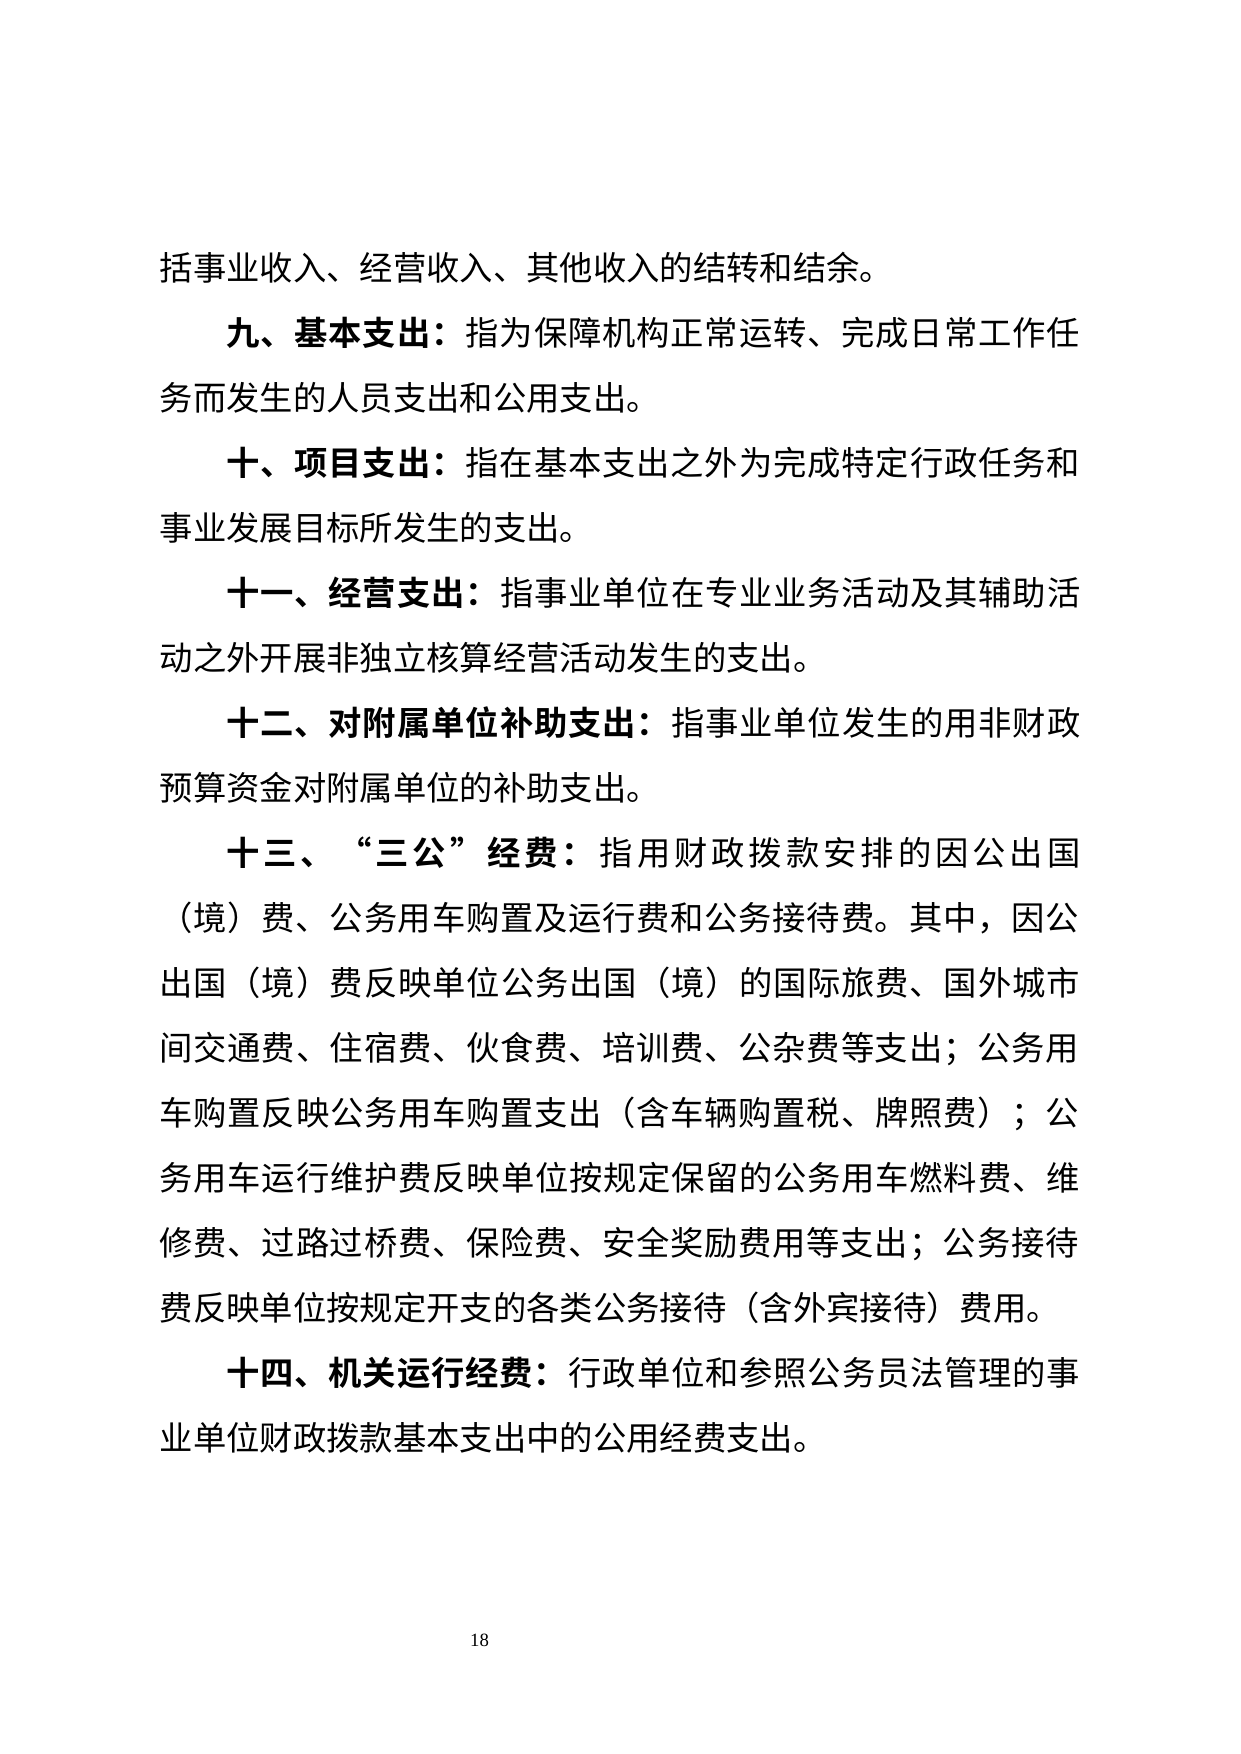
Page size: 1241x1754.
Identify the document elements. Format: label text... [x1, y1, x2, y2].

text 十四、机关运行经费：行政单位和参照公务员法管理的事业单位财政拨款基本支出中的公用经费支出。 [159, 1338, 1081, 1468]
text 十三、“三公”经费：指用财政拨款安排的因公出国（境）费、公务用车购置及运行费和公务接待费。其中，因公出国（境）费反映单位公务出国（境）的国际旅费、国外城市间交通费、住宿费、伙食费、培训费、公杂费等支出；公务用车购置反映公务用车购置支出（含车辆购置税、牌照费）；公务用车运行维护费反映单位按规定保留的公务用车燃料费、维修费、过路过桥费、保险费、安全奖励费用等支出；公务接待费反映单位按规定开支的各类公务接待（含外宾接待）费用。 [159, 818, 1081, 1338]
text 九、基本支出：指为保障机构正常运转、完成日常工作任务而发生的人员支出和公用支出。 [159, 298, 1081, 428]
text 十一、经营支出：指事业单位在专业业务活动及其辅助活动之外开展非独立核算经营活动发生的支出。 [159, 558, 1081, 688]
text 十、项目支出：指在基本支出之外为完成特定行政任务和事业发展目标所发生的支出。 [159, 428, 1081, 558]
text 十二、对附属单位补助支出：指事业单位发生的用非财政预算资金对附属单位的补助支出。 [159, 688, 1081, 818]
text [159, 233, 1081, 298]
